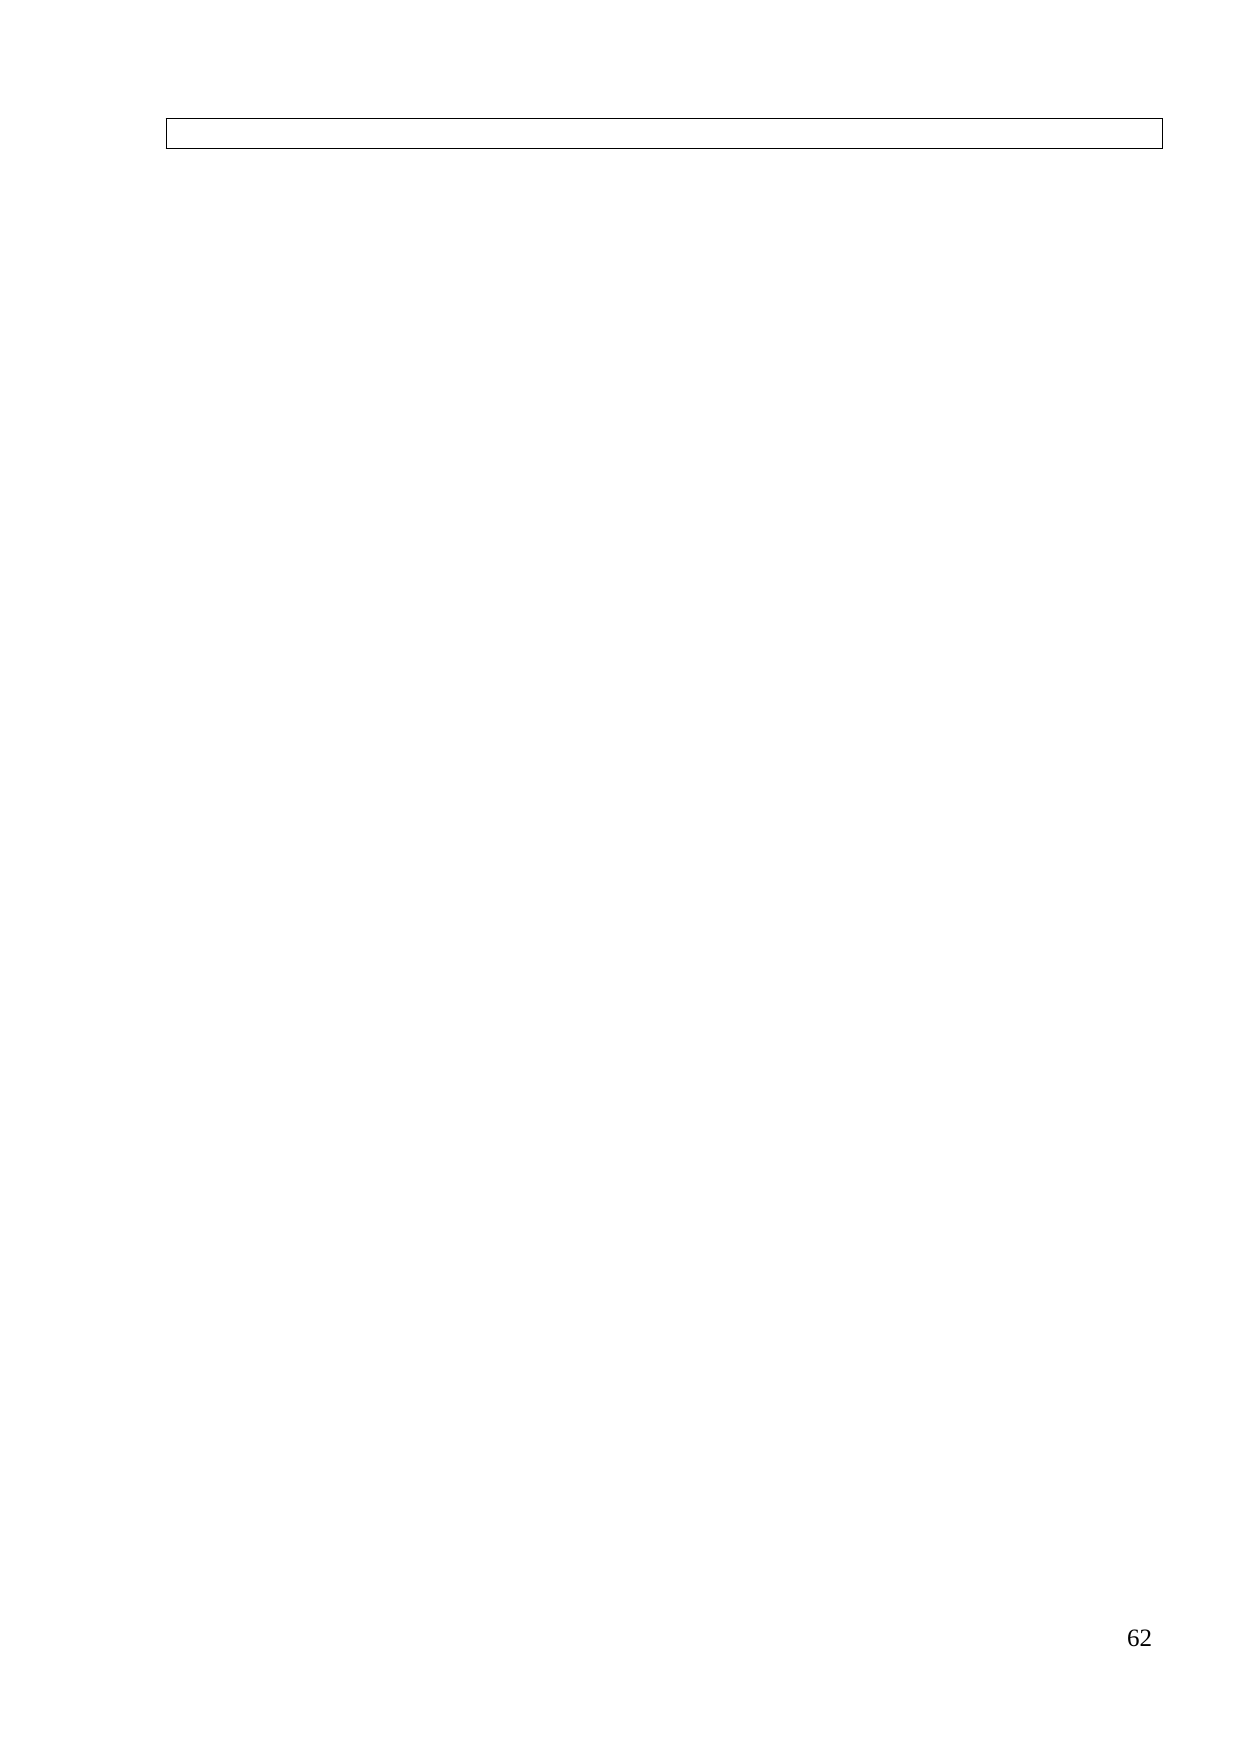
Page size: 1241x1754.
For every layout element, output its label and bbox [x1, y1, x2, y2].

table_header [167, 119, 1162, 148]
